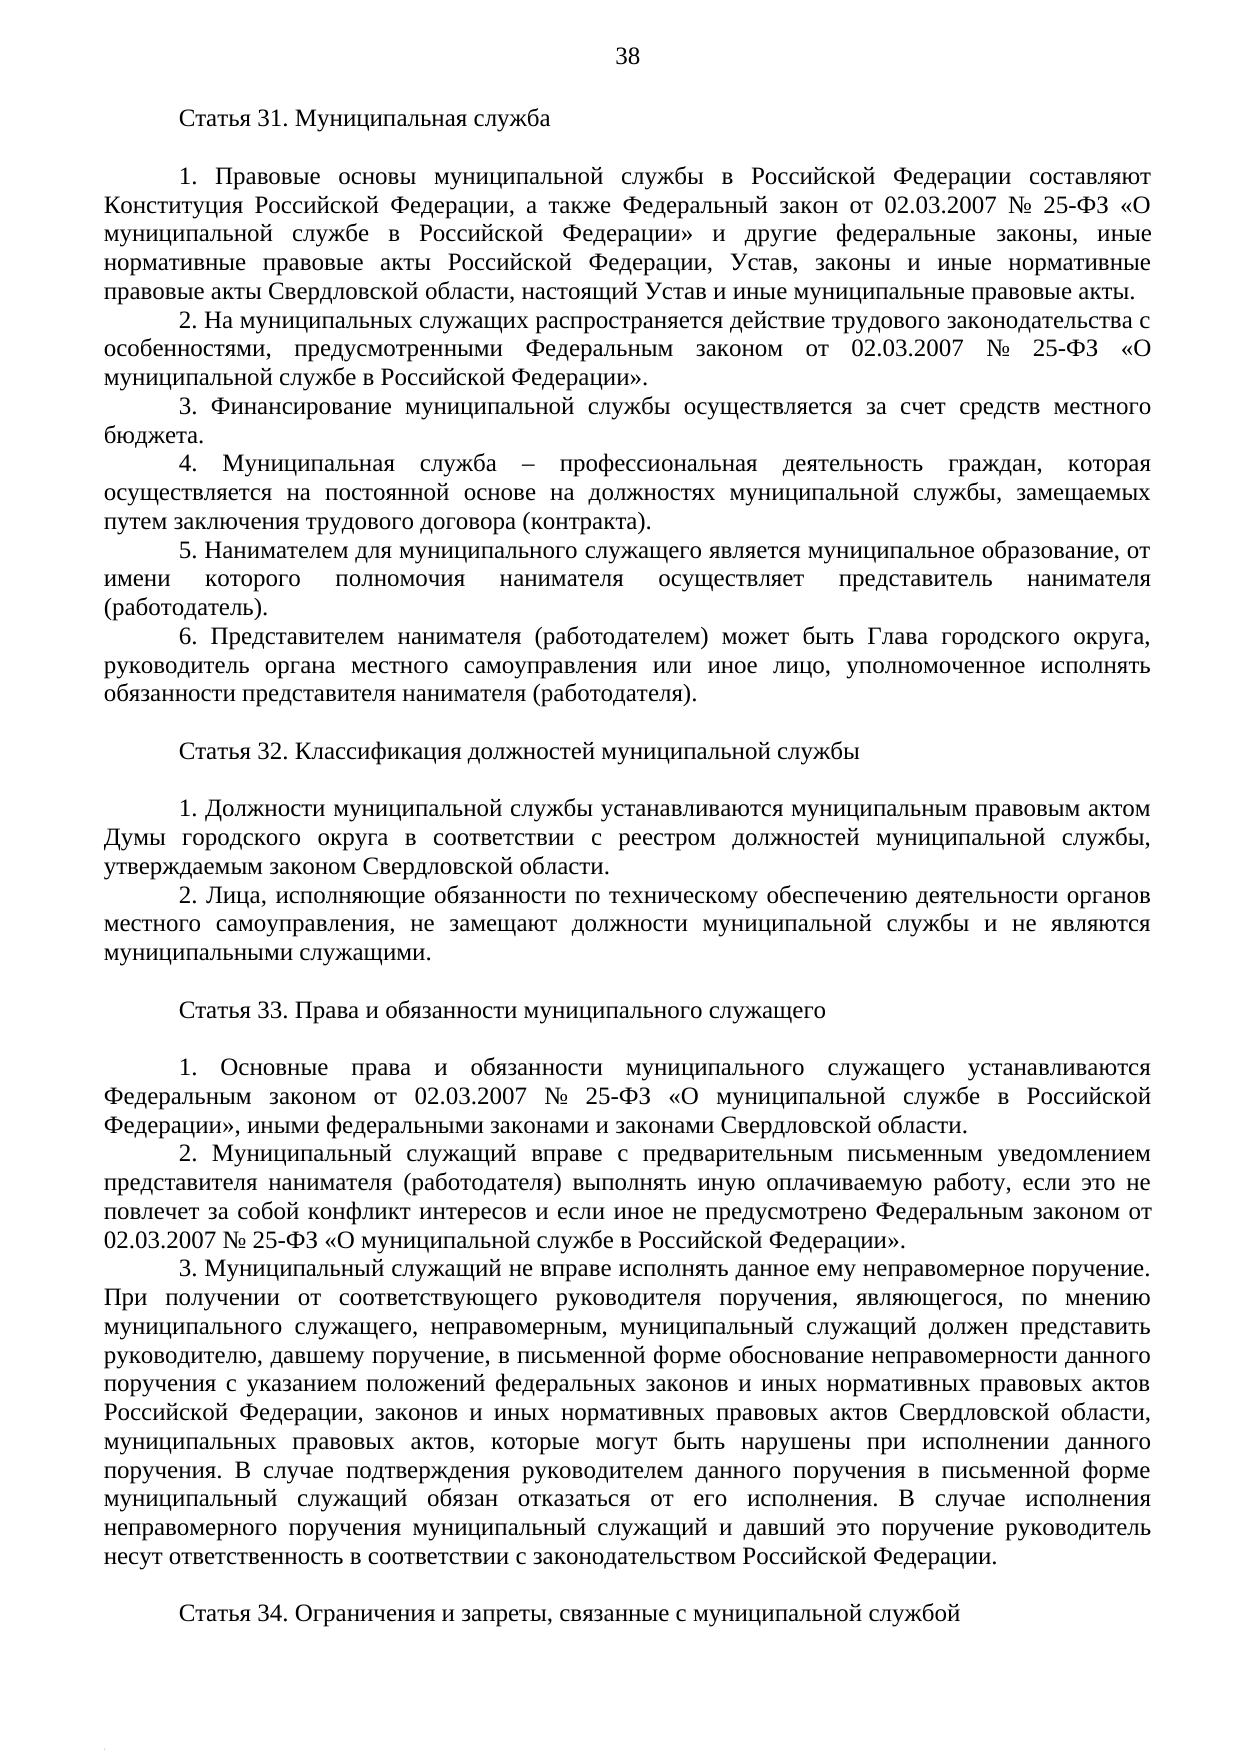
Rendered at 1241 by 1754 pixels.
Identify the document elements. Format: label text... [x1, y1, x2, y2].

text 2. Муниципальный служащий вправе с предварительным письменным уведомлением представителя нанимателя (работодателя) выполнять иную оплачиваемую работу, если это не повлечет за собой конфликт интересов и если иное не предусмотрено Федеральным законом от 02.03.2007 № 25-ФЗ «О муниципальной службе в Российской Федерации». [103, 1138, 1152, 1253]
text 5. Нанимателем для муниципального служащего является муниципальное образование, от имени которого полномочия нанимателя осуществляет представитель нанимателя (работодатель). [103, 535, 1152, 621]
text 1. Основные права и обязанности муниципального служащего устанавливаются Федеральным законом от 02.03.2007 № 25-ФЗ «О муниципальной службе в Российской Федерации», иными федеральными законами и законами Свердловской области. [103, 1052, 1152, 1138]
text 1. Правовые основы муниципальной службы в Российской Федерации составляют Конституция Российской Федерации, а также Федеральный закон от 02.03.2007 № 25-ФЗ «О муниципальной службе в Российской Федерации» и другие федеральные законы, иные нормативные правовые акты Российской Федерации, Устав, законы и иные нормативные правовые акты Свердловской области, настоящий Устав и иные муниципальные правовые акты. [103, 161, 1152, 305]
text 4. Муниципальная служба – профессиональная деятельность граждан, которая осуществляется на постоянной основе на должностях муниципальной службы, замещаемых путем заключения трудового договора (контракта). [103, 448, 1152, 535]
text Статья 31. Муниципальная служба [103, 103, 1152, 132]
text 3. Муниципальный служащий не вправе исполнять данное ему неправомерное поручение. При получении от соответствующего руководителя поручения, являющегося, по мнению муниципального служащего, неправомерным, муниципальный служащий должен представить руководителю, давшему поручение, в письменной форме обоснование неправомерности данного поручения с указанием положений федеральных законов и иных нормативных правовых актов Российской Федерации, законов и иных нормативных правовых актов Свердловской области, муниципальных правовых актов, которые могут быть нарушены при исполнении данного поручения. В случае подтверждения руководителем данного поручения в письменной форме муниципальный служащий обязан отказаться от его исполнения. В случае исполнения неправомерного поручения муниципальный служащий и давший это поручение руководитель несут ответственность в соответствии с законодательством Российской Федерации. [103, 1253, 1152, 1570]
text 2. На муниципальных служащих распространяется действие трудового законодательства с особенностями, предусмотренными Федеральным законом от 02.03.2007 № 25-ФЗ «О муниципальной службе в Российской Федерации». [103, 305, 1152, 391]
text 1. Должности муниципальной службы устанавливаются муниципальным правовым актом Думы городского округа в соответствии с реестром должностей муниципальной службы, утверждаемым законом Свердловской области. [103, 793, 1152, 880]
text Статья 34. Ограничения и запреты, связанные с муниципальной службой [103, 1598, 1152, 1627]
text 3. Финансирование муниципальной службы осуществляется за счет средств местного бюджета. [103, 391, 1152, 448]
text Статья 32. Классификация должностей муниципальной службы [103, 736, 1152, 765]
text Статья 33. Права и обязанности муниципального служащего [103, 995, 1152, 1023]
text 6. Представителем нанимателя (работодателем) может быть Глава городского округа, руководитель органа местного самоуправления или иное лицо, уполномоченное исполнять обязанности представителя нанимателя (работодателя). [103, 621, 1152, 707]
text 2. Лица, исполняющие обязанности по техническому обеспечению деятельности органов местного самоуправления, не замещают должности муниципальной службы и не являются муниципальными служащими. [103, 880, 1152, 966]
